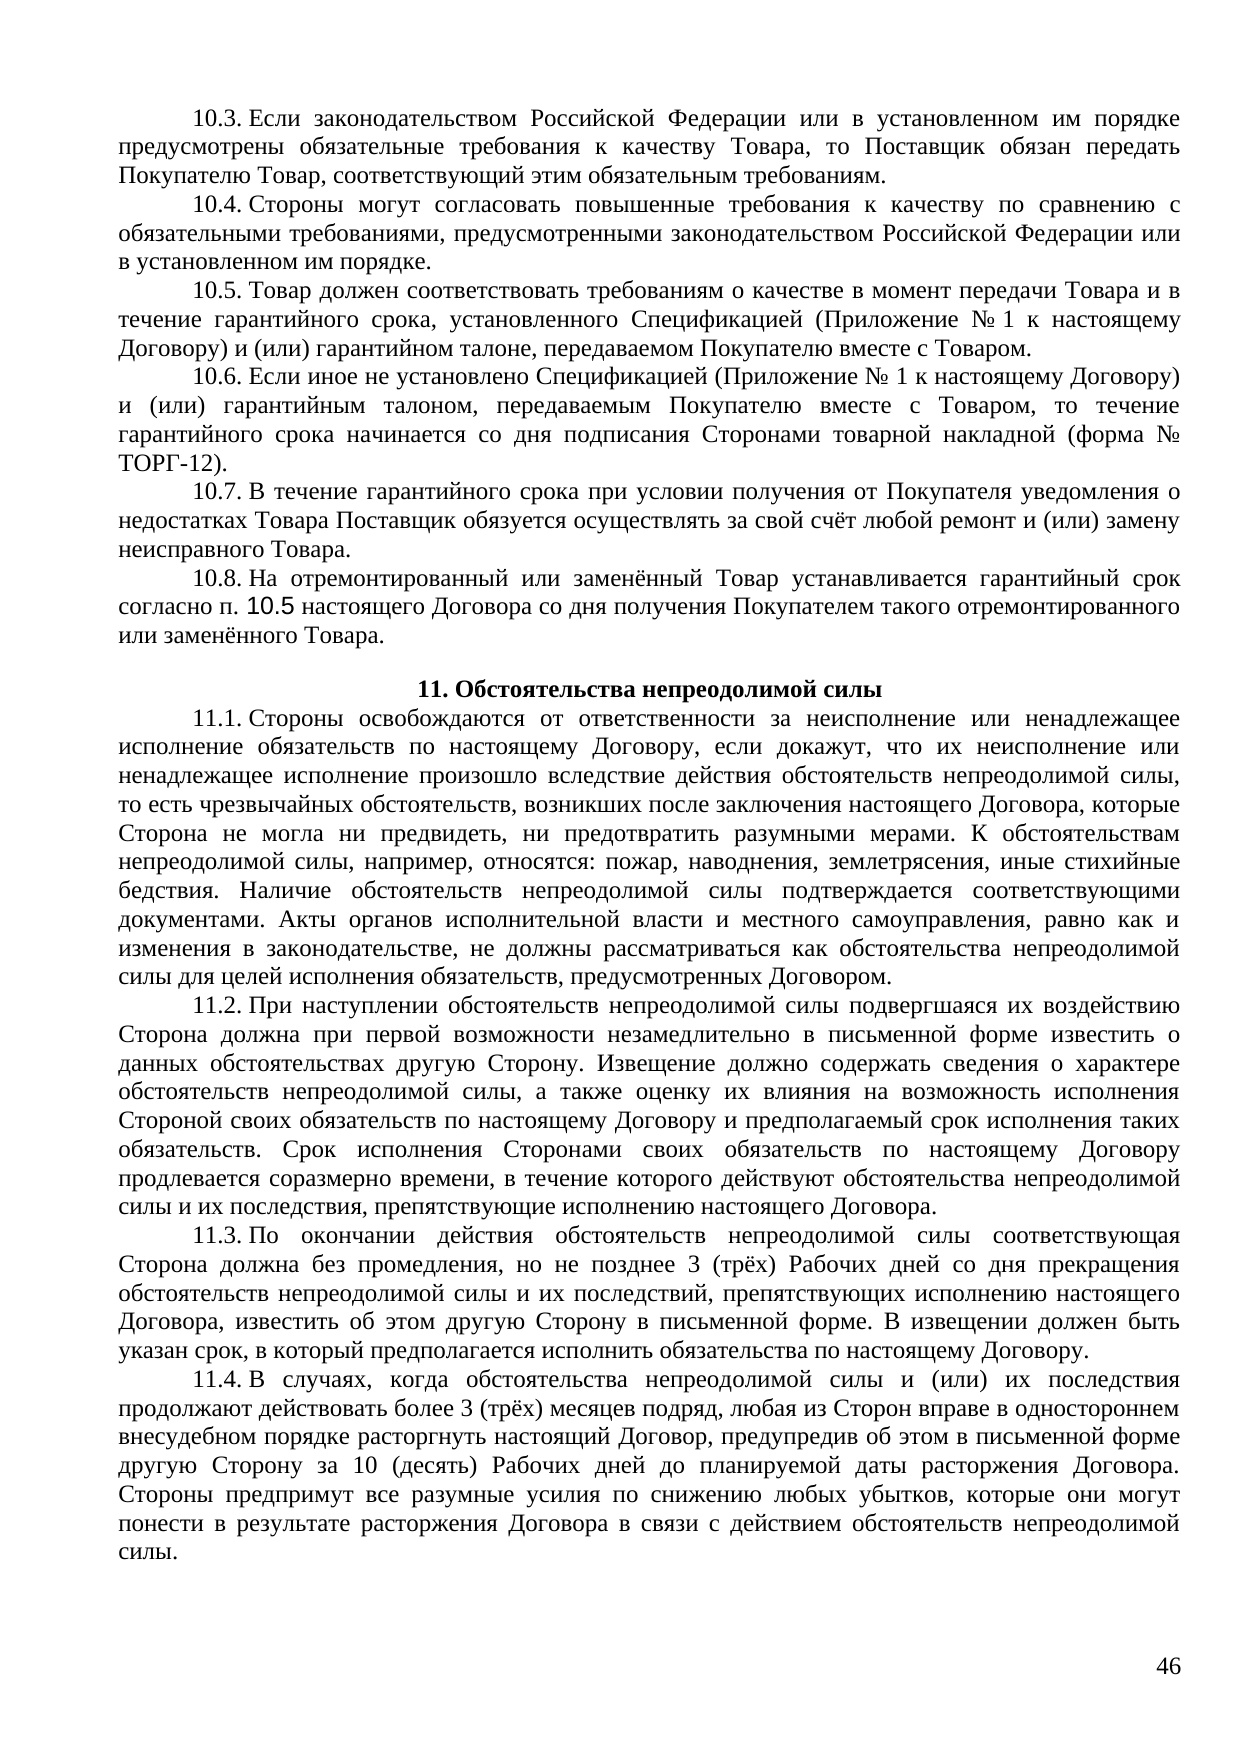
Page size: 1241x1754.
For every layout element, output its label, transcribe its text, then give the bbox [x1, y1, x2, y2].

list В случаях, когда обстоятельства непреодолимой силы и (или) их последствия продолжают действовать более 3 (трёх) месяцев подряд, любая из Сторон вправе в одностороннем внесудебном порядке расторгнуть настоящий Договор, предупредив об этом в письменной форме другую Сторону за 10 (десять) Рабочих дней до планируемой даты расторжения Договора. Стороны предпримут все разумные усилия по снижению любых убытков, которые они могут понести в результате расторжения Договора в связи с действием обстоятельств непреодолимой силы. [118, 1364, 1181, 1565]
list Стороны освобождаются от ответственности за неисполнение или ненадлежащее исполнение обязательств по настоящему Договору, если докажут, что их неисполнение или ненадлежащее исполнение произошло вследствие действия обстоятельств непреодолимой силы, то есть чрезвычайных обстоятельств, возникших после заключения настоящего Договора, которые Сторона не могла ни предвидеть, ни предотвратить разумными мерами. К обстоятельствам непреодолимой силы, например, относятся: пожар, наводнения, землетрясения, иные стихийные бедствия. Наличие обстоятельств непреодолимой силы подтверждается соответствующими документами. Акты органов исполнительной власти и местного самоуправления, равно как и изменения в законодательстве, не должны рассматриваться как обстоятельства непреодолимой силы для целей исполнения обязательств, предусмотренных Договором. [118, 703, 1181, 990]
list Обстоятельства непреодолимой силы [118, 674, 1181, 703]
list Товар должен соответствовать требованиям о качестве в момент передачи Товара и в течение гарантийного срока, установленного Спецификацией (Приложение № 1 к настоящему Договору) и (или) гарантийном талоне, передаваемом Покупателю вместе с Товаром. [118, 275, 1181, 361]
list Если законодательством Российской Федерации или в установленном им порядке предусмотрены обязательные требования к качеству Товара, то Поставщик обязан передать Покупателю Товар, соответствующий этим обязательным требованиям. [118, 103, 1181, 189]
list При наступлении обстоятельств непреодолимой силы подвергшаяся их воздействию Сторона должна при первой возможности незамедлительно в письменной форме известить о данных обстоятельствах другую Сторону. Извещение должно содержать сведения о характере обстоятельств непреодолимой силы, а также оценку их влияния на возможность исполнения Стороной своих обязательств по настоящему Договору и предполагаемый срок исполнения таких обязательств. Срок исполнения Сторонами своих обязательств по настоящему Договору продлевается соразмерно времени, в течение которого действуют обстоятельства непреодолимой силы и их последствия, препятствующие исполнению настоящего Договора. [118, 990, 1181, 1220]
list Стороны могут согласовать повышенные требования к качеству по сравнению с обязательными требованиями, предусмотренными законодательством Российской Федерации или в установленном им порядке. [118, 189, 1181, 275]
list В течение гарантийного срока при условии получения от Покупателя уведомления о недостатках Товара Поставщик обязуется осуществлять за свой счёт любой ремонт и (или) замену неисправного Товара. [118, 476, 1181, 563]
list Если иное не установлено Спецификацией (Приложение № 1 к настоящему Договору) и (или) гарантийным талоном, передаваемым Покупателю вместе с Товаром, то течение гарантийного срока начинается со дня подписания Сторонами товарной накладной (форма № ТОРГ-12). [118, 361, 1181, 476]
list По окончании действия обстоятельств непреодолимой силы соответствующая Сторона должна без промедления, но не позднее 3 (трёх) Рабочих дней со дня прекращения обстоятельств непреодолимой силы и их последствий, препятствующих исполнению настоящего Договора, известить об этом другую Сторону в письменной форме. В извещении должен быть указан срок, в который предполагается исполнить обязательства по настоящему Договору. [118, 1220, 1181, 1364]
list На отремонтированный или заменённый Товар устанавливается гарантийный срок согласно п. 10.5 настоящего Договора со дня получения Покупателем такого отремонтированного или заменённого Товара. [118, 563, 1181, 649]
